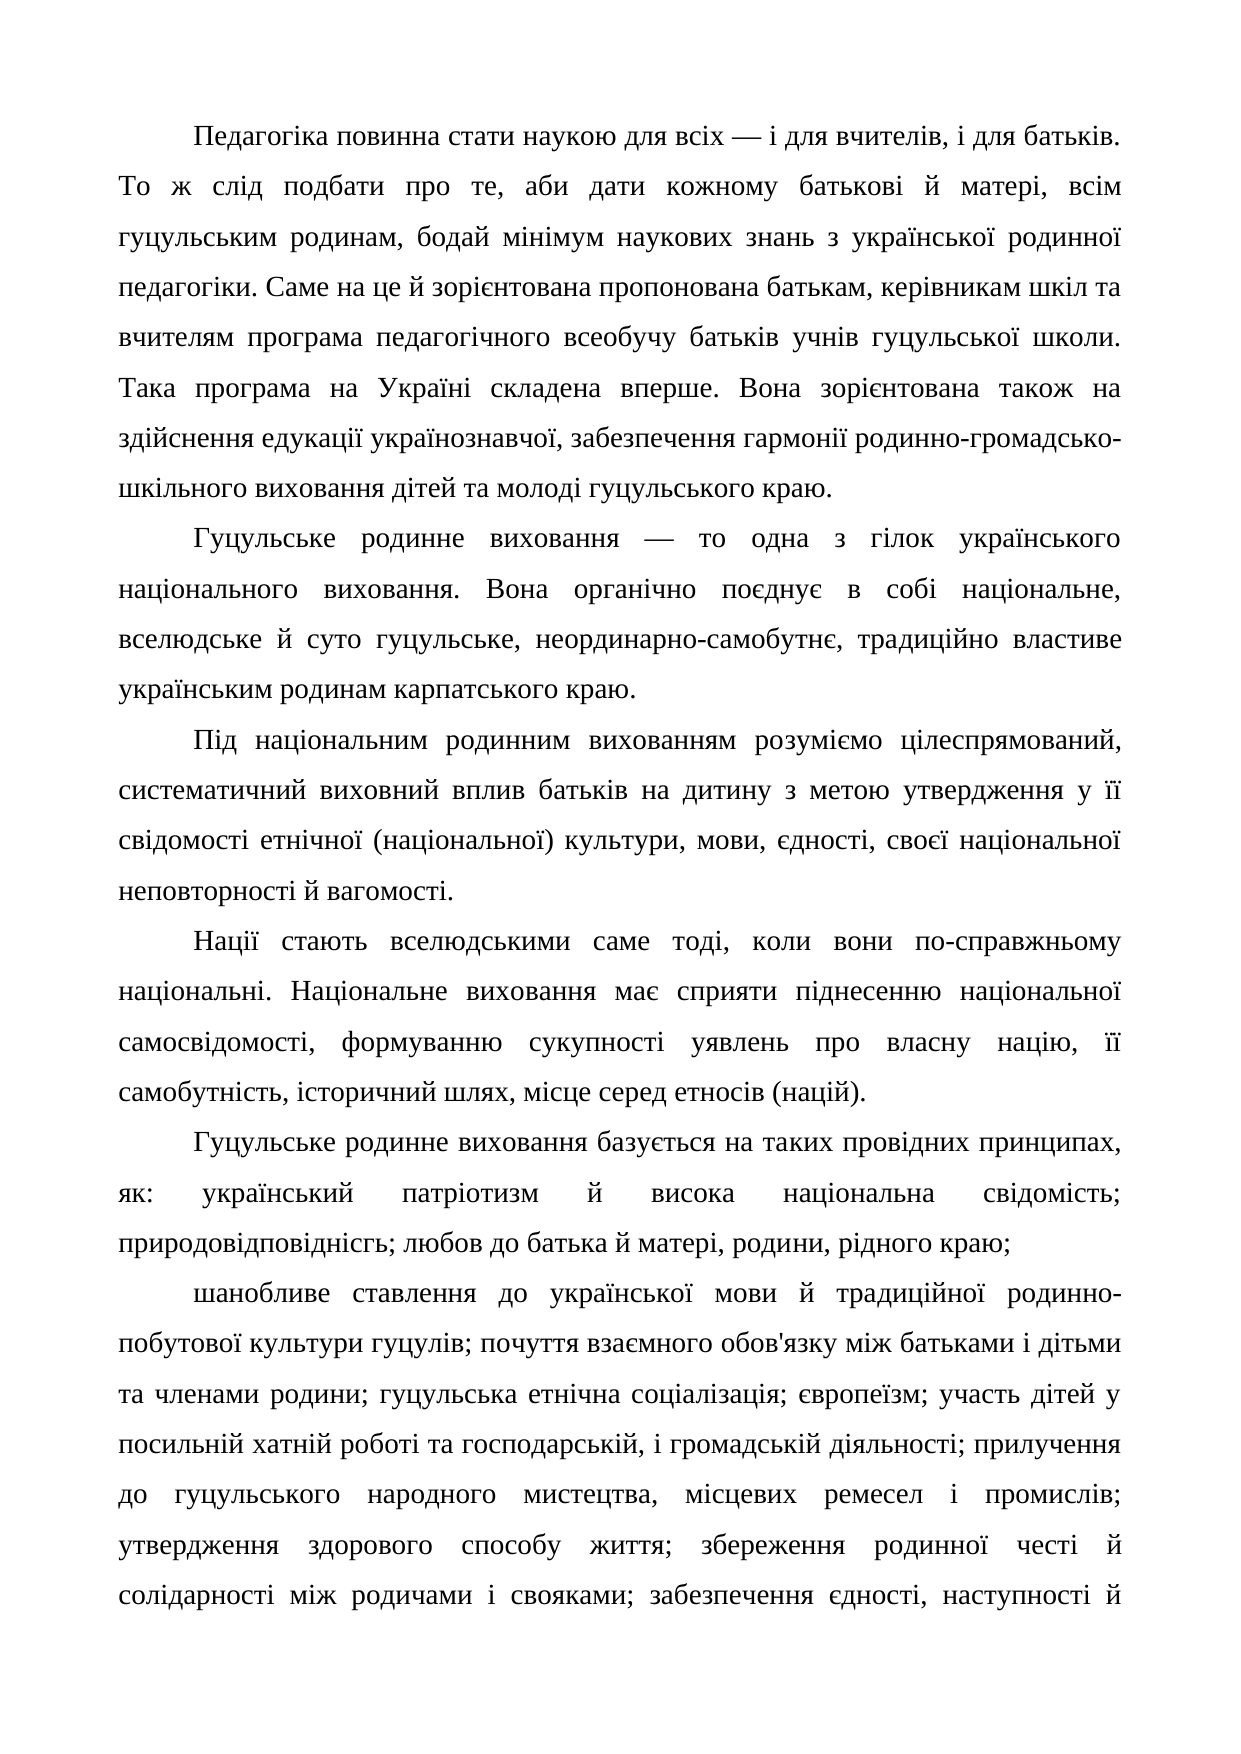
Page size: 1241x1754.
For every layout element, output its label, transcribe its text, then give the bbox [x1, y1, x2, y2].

text Педагогіка повинна стати наукою для всіх — і для вчителів, і для батьків. То ж слід подбати про те, аби дати кожному батькові й матері, всім гуцульським родинам, бодай мінімум наукових знань з української родинної педагогіки. Саме на це й зорієнтована пропонована батькам, керівникам шкіл та вчителям програма педагогічного всеобучу батьків учнів гуцульської школи. Така програма на Україні складена вперше. Вона зорієнтована також на здійснення едукації українознавчої, забезпечення гармонії родинно-громадсько-шкільного виховання дітей та молоді гуцульського краю. [118, 118, 1122, 504]
text Нації стають вселюдськими саме тоді, коли вони по-справжньому національні. Національне виховання має сприяти піднесенню національної самосвідомості, формуванню сукупності уявлень про власну націю, її самобутність, історичний шлях, місце серед етносів (націй). [118, 923, 1122, 1108]
text Гуцульське родинне виховання — то одна з гілок українського національного виховання. Вона органічно поєднує в собі національне, вселюдське й суто гуцульське, неординарно-самобутнє, традиційно властиве українським родинам карпатського краю. [118, 521, 1122, 705]
text Під національним родинним вихованням розуміємо цілеспрямований, систематичний виховний вплив батьків на дитину з метою утвердження у її свідомості етнічної (національної) культури, мови, єдності, своєї національної неповторності й вагомості. [118, 722, 1122, 906]
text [118, 1275, 1122, 1611]
text Гуцульське родинне виховання базується на таких провідних принципах, як: український патріотизм й висока національна свідомість; природовідповіднісгь; любов до батька й матері, родини, рідного краю; [118, 1124, 1122, 1258]
